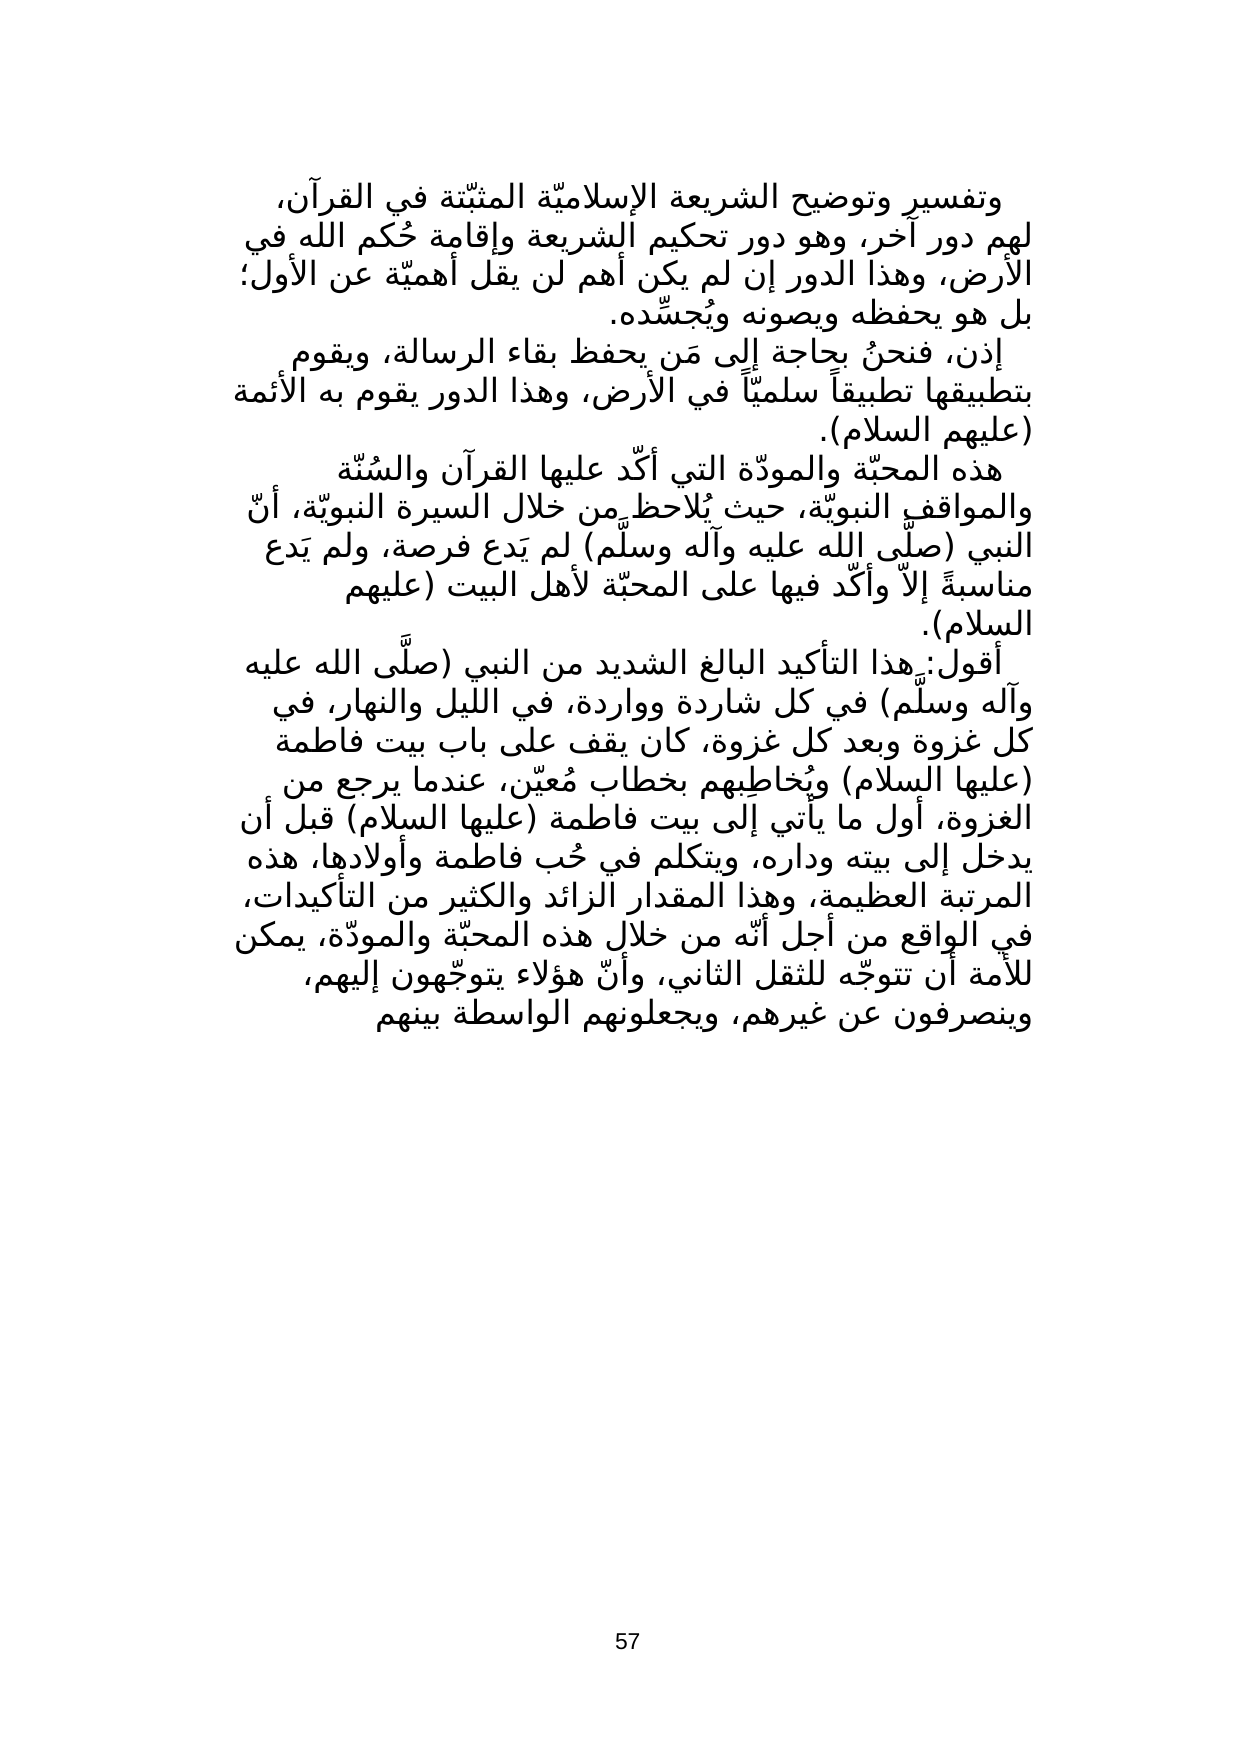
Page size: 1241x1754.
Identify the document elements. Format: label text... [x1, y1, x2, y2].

text وتفسير وتوضيح الشريعة الإسلاميّة المثبّتة في القرآن، لهم دور آخر، وهو دور تحكيم الشريعة وإقامة حُكم الله في الأرض، وهذا الدور إن لم يكن أهم لن يقل أهميّة عن الأول؛ بل هو يحفظه ويصونه ويُجسِّده. [222, 177, 1033, 333]
text هذه المحبّة والمودّة التي أكّد عليها القرآن والسُنّة والمواقف النبويّة، حيث يُلاحظ من خلال السيرة النبويّة، أنّ النبي (صلَّى الله عليه وآله وسلَّم) لم يَدع فرصة، ولم يَدع مناسبةً إلاّ وأكّد فيها على المحبّة لأهل البيت (عليهم السلام). [222, 449, 1033, 643]
text أقول: هذا التأكيد البالغ الشديد من النبي (صلَّى الله عليه وآله وسلَّم) في كل شاردة وواردة، في الليل والنهار، في كل غزوة وبعد كل غزوة، كان يقف على باب بيت فاطمة (عليها السلام) ويُخاطِبهم بخطاب مُعيّن، عندما يرجع من الغزوة، أول ما يأتي إلى بيت فاطمة (عليها السلام) قبل أن يدخل إلى بيته وداره، ويتكلم في حُب فاطمة وأولادها، هذه المرتبة العظيمة، وهذا المقدار الزائد والكثير من التأكيدات، في الواقع من أجل أنّه من خلال هذه المحبّة والمودّة، يمكن للأمة أن تتوجّه للثقل الثاني، وأنّ هؤلاء يتوجّهون إليهم، وينصرفون عن غيرهم، ويجعلونهم الواسطة بينهم [222, 643, 1033, 1032]
text إذن، فنحنُ بحاجة إلى مَن يحفظ بقاء الرسالة، ويقوم بتطبيقها تطبيقاً سلميّاً في الأرض، وهذا الدور يقوم به الأئمة (عليهم السلام). [222, 333, 1033, 449]
